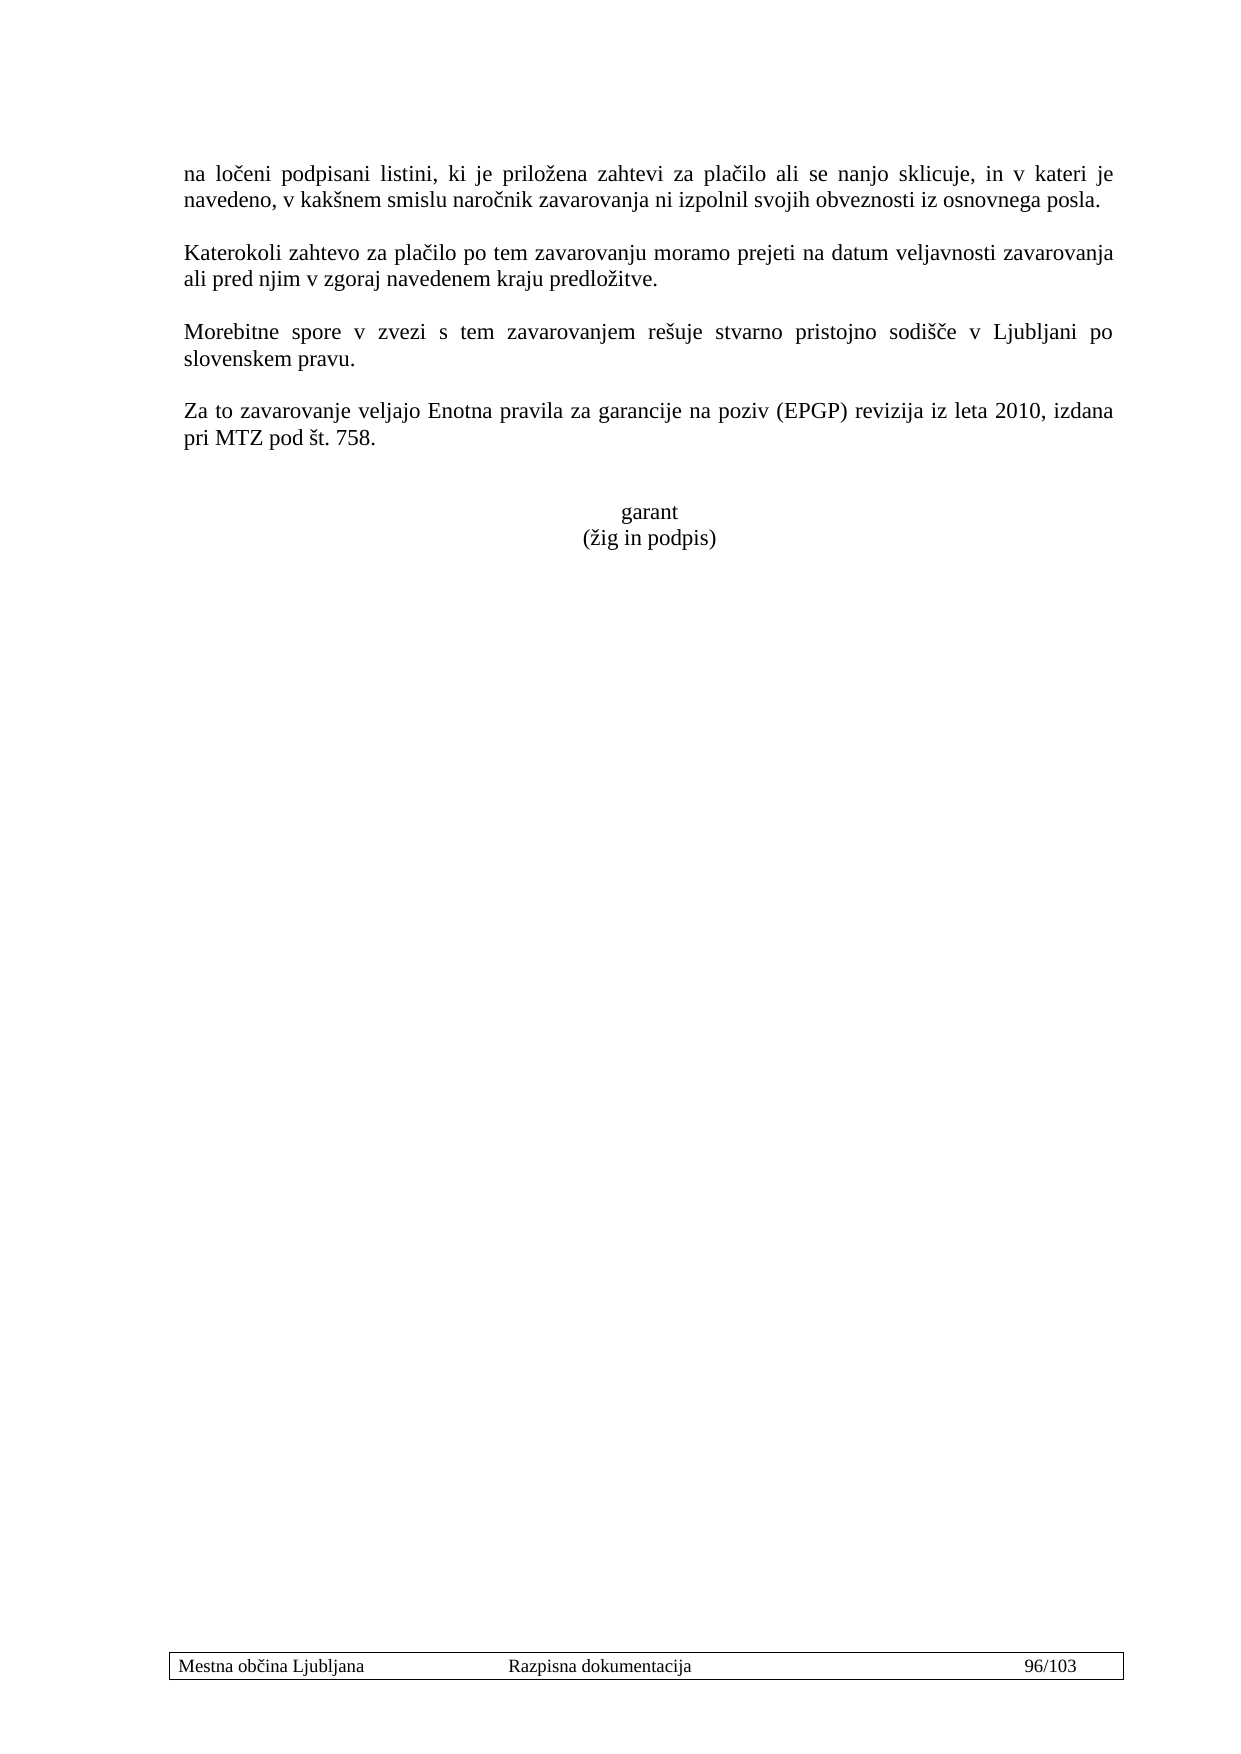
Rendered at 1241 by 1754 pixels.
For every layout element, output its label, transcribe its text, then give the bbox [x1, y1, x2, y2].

text (žig in podpis) [184, 524, 1115, 551]
text Katerokoli zahtevo za plačilo po tem zavarovanju moramo prejeti na datum veljavnosti zavarovanja ali pred njim v zgoraj navedenem kraju predložitve. [184, 239, 1115, 292]
text garant [184, 498, 1115, 524]
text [184, 160, 1115, 213]
text Za to zavarovanje veljajo Enotna pravila za garancije na poziv (EPGP) revizija iz leta 2010, izdana pri MTZ pod št. 758. [184, 397, 1115, 450]
text Morebitne spore v zvezi s tem zavarovanjem rešuje stvarno pristojno sodišče v Ljubljani po slovenskem pravu. [184, 318, 1115, 371]
